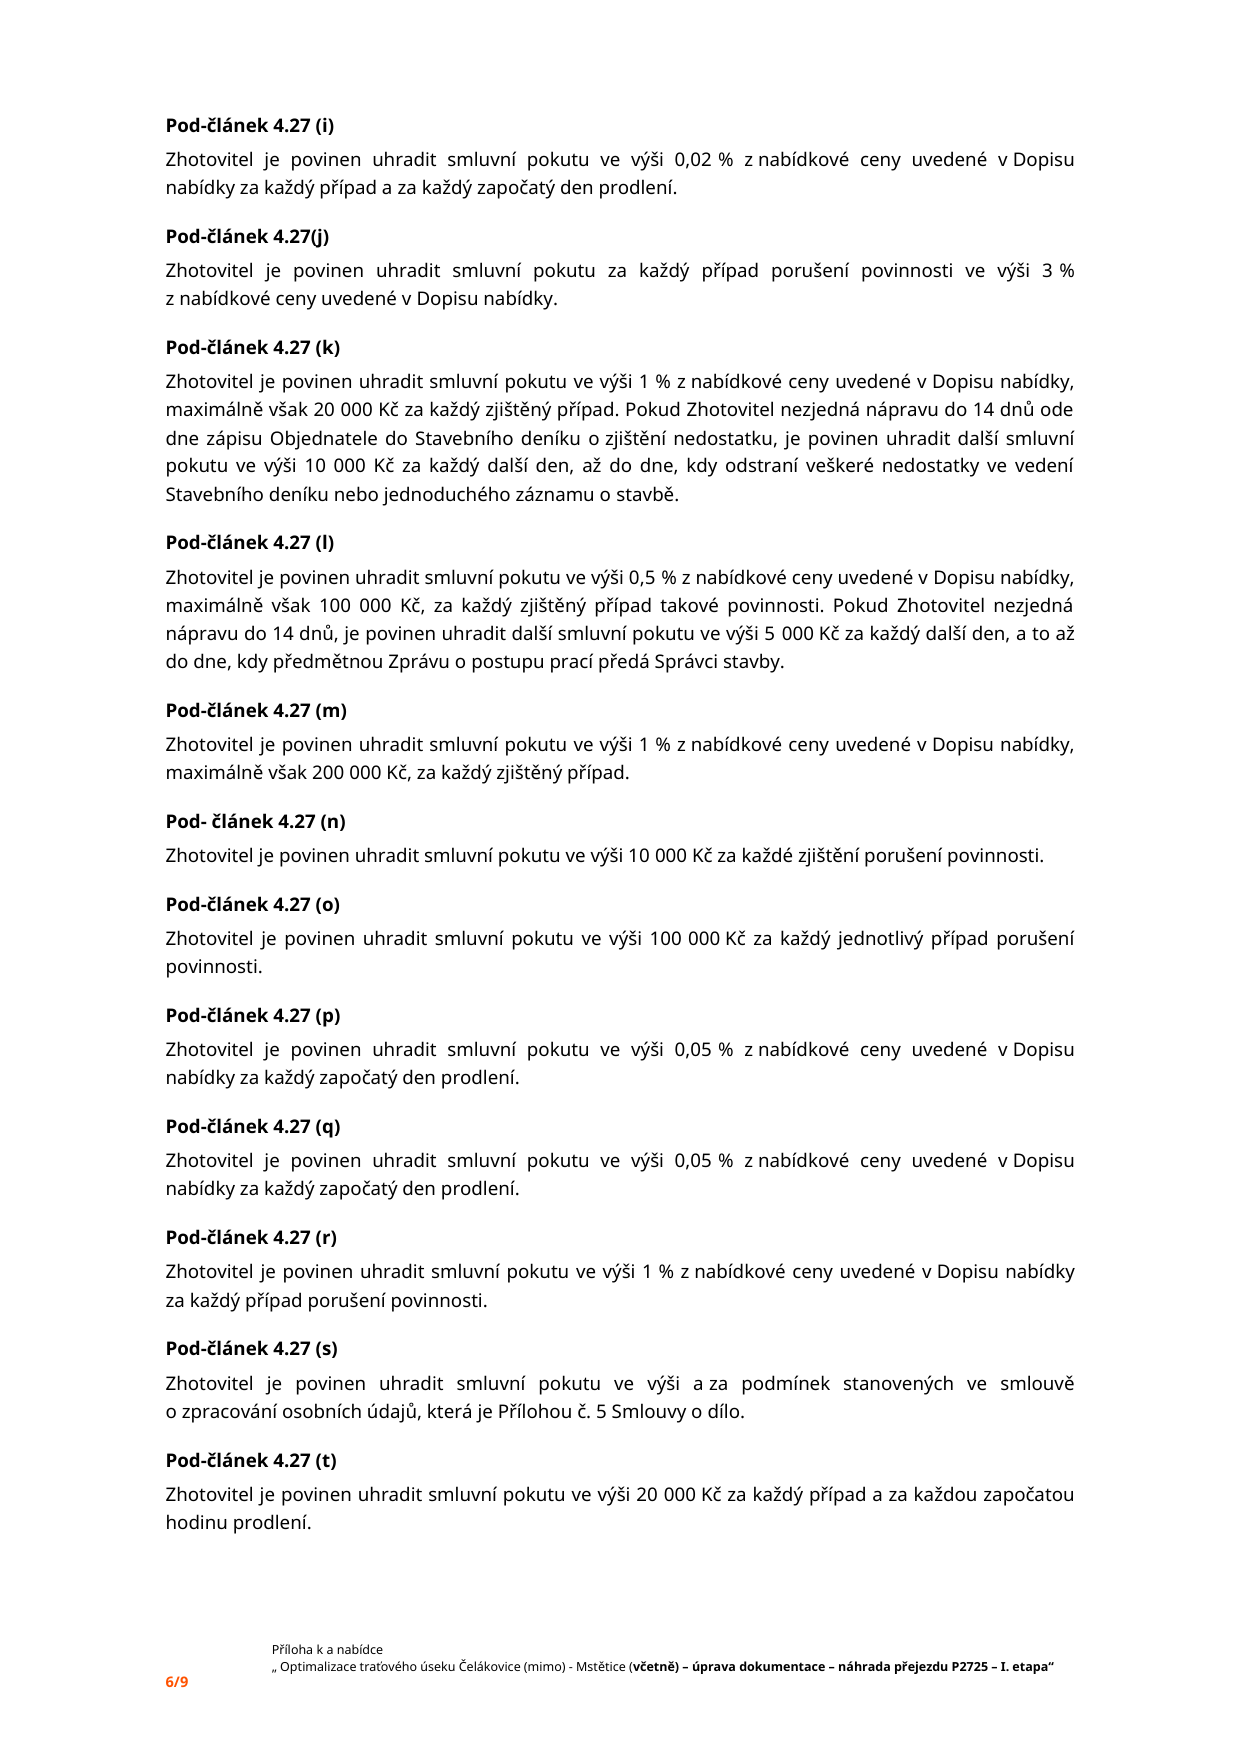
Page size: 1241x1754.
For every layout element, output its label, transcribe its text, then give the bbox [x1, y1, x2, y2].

text Pod-článek 4.27 (i) [165, 112, 1075, 138]
text Pod- článek 4.27 (n) [165, 808, 1075, 833]
text Pod-článek 4.27 (k) [165, 334, 1075, 360]
text Zhotovitel je povinen uhradit smluvní pokutu ve výši 1 % z nabídkové ceny uvedené v Dopisu nabídky, maximálně však 20 000 Kč za každý zjištěný případ. Pokud Zhotovitel nezjedná nápravu do 14 dnů ode dne zápisu Objednatele do Stavebního deníku o zjištění nedostatku, je povinen uhradit další smluvní pokutu ve výši 10 000 Kč za každý další den, až do dne, kdy odstraní veškeré nedostatky ve vedení Stavebního deníku nebo jednoduchého záznamu o stavbě. [165, 369, 1075, 506]
text Pod-článek 4.27 (l) [165, 530, 1075, 555]
text Zhotovitel je povinen uhradit smluvní pokutu ve výši 1 % z nabídkové ceny uvedené v Dopisu nabídky za každý případ porušení povinnosti. [165, 1259, 1075, 1312]
text Zhotovitel je povinen uhradit smluvní pokutu ve výši 1 % z nabídkové ceny uvedené v Dopisu nabídky, maximálně však 200 000 Kč, za každý zjištěný případ. [165, 731, 1075, 785]
text Pod-článek 4.27 (p) [165, 1002, 1075, 1028]
text Pod-článek 4.27 (o) [165, 891, 1075, 917]
text Pod-článek 4.27 (r) [165, 1224, 1075, 1250]
text Zhotovitel je povinen uhradit smluvní pokutu ve výši 0,5 % z nabídkové ceny uvedené v Dopisu nabídky, maximálně však 100 000 Kč, za každý zjištěný případ takové povinnosti. Pokud Zhotovitel nezjedná nápravu do 14 dnů, je povinen uhradit další smluvní pokutu ve výši 5 000 Kč za každý další den, a to až do dne, kdy předmětnou Zprávu o postupu prací předá Správci stavby. [165, 564, 1075, 673]
text Zhotovitel je povinen uhradit smluvní pokutu ve výši 10 000 Kč za každé zjištění porušení povinnosti. [165, 842, 1075, 868]
text Zhotovitel je povinen uhradit smluvní pokutu ve výši a za podmínek stanovených ve smlouvě o zpracování osobních údajů, která je Přílohou č. 5 Smlouvy o dílo. [165, 1370, 1075, 1423]
text Pod-článek 4.27 (q) [165, 1113, 1075, 1139]
text Pod-článek 4.27 (s) [165, 1336, 1075, 1361]
text Zhotovitel je povinen uhradit smluvní pokutu ve výši 0,05 % z nabídkové ceny uvedené v Dopisu nabídky za každý započatý den prodlení. [165, 1148, 1075, 1201]
text Zhotovitel je povinen uhradit smluvní pokutu ve výši 100 000 Kč za každý jednotlivý případ porušení povinnosti. [165, 925, 1075, 979]
text Zhotovitel je povinen uhradit smluvní pokutu ve výši 20 000 Kč za každý případ a za každou započatou hodinu prodlení. [165, 1481, 1075, 1535]
text Pod-článek 4.27 (m) [165, 697, 1075, 722]
text Pod-článek 4.27 (t) [165, 1447, 1075, 1472]
text Zhotovitel je povinen uhradit smluvní pokutu ve výši 0,05 % z nabídkové ceny uvedené v Dopisu nabídky za každý započatý den prodlení. [165, 1037, 1075, 1090]
text Zhotovitel je povinen uhradit smluvní pokutu ve výši 0,02 % z nabídkové ceny uvedené v Dopisu nabídky za každý případ a za každý započatý den prodlení. [165, 146, 1075, 200]
text Zhotovitel je povinen uhradit smluvní pokutu za každý případ porušení povinnosti ve výši 3 % z nabídkové ceny uvedené v Dopisu nabídky. [165, 258, 1075, 311]
text Pod-článek 4.27(j) [165, 223, 1075, 249]
